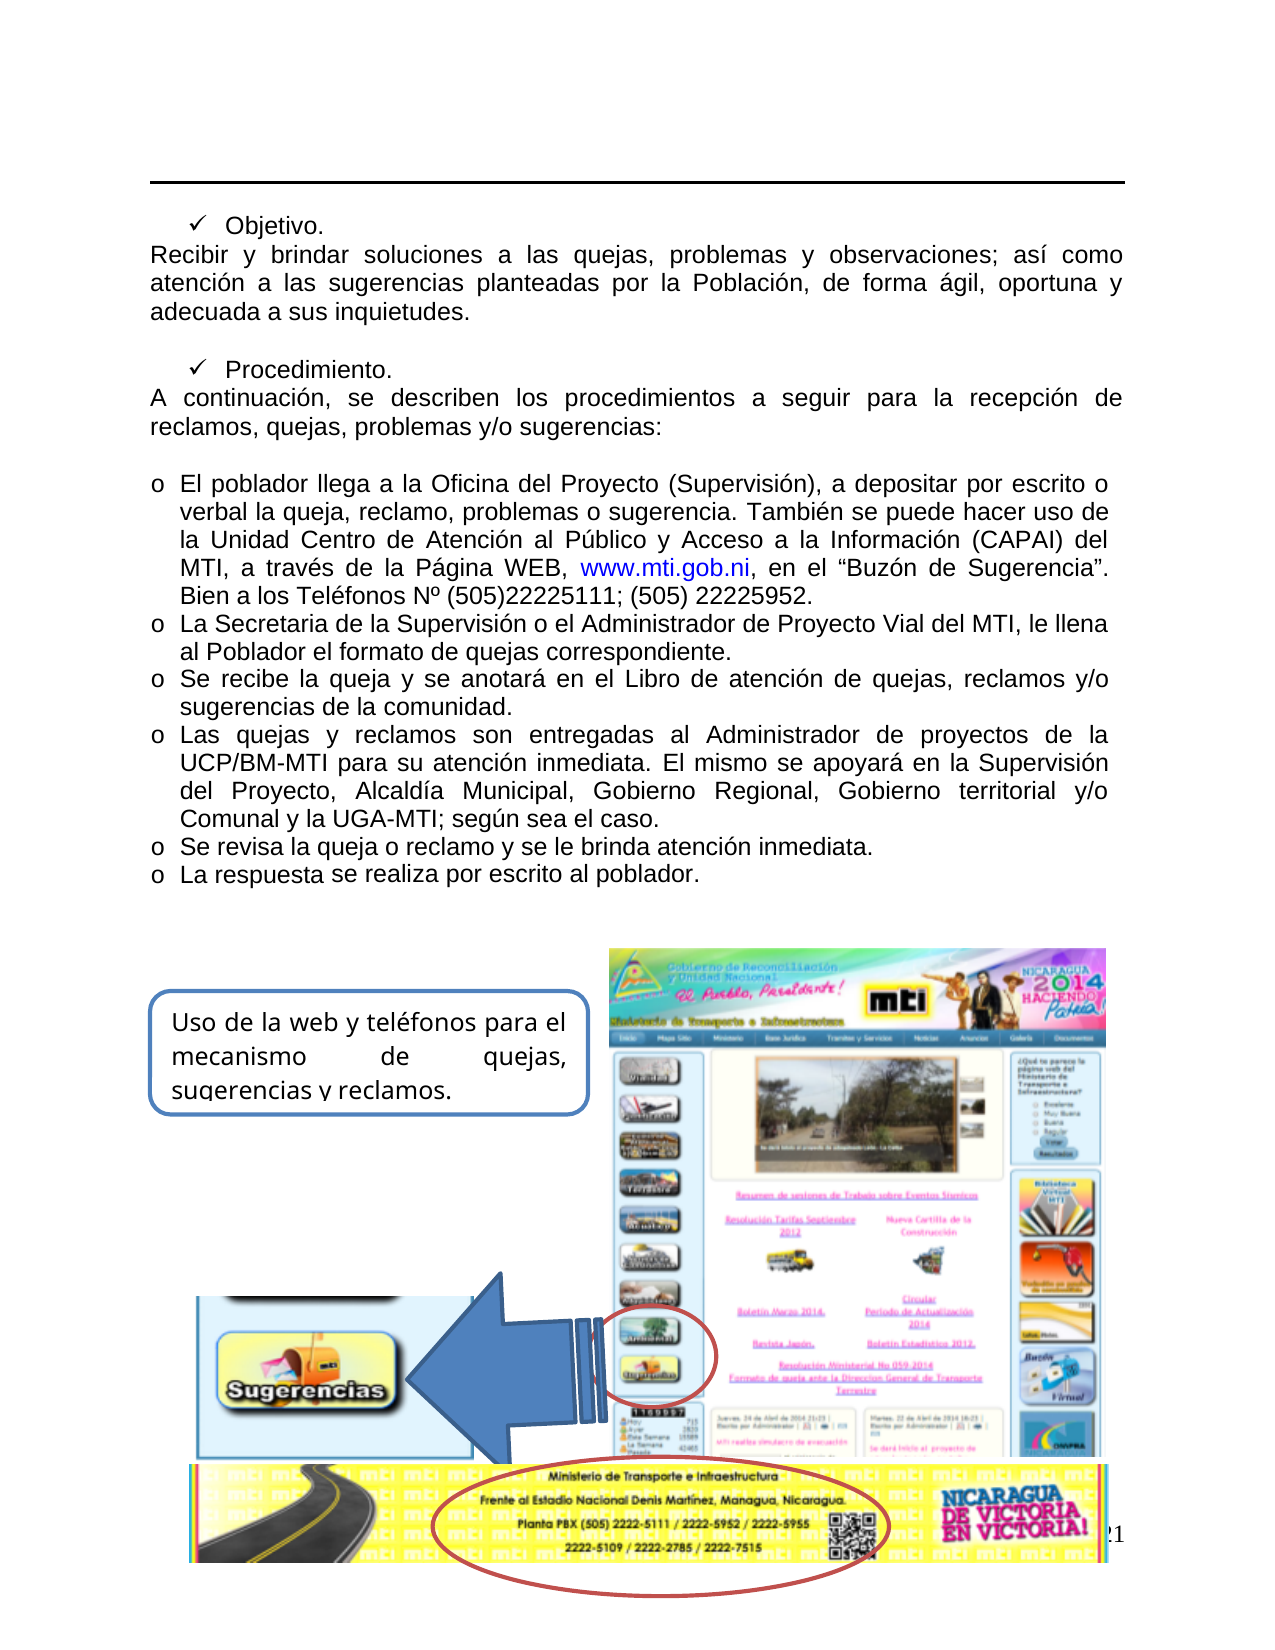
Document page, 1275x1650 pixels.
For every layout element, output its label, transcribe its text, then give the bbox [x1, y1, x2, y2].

picture [781, 1464, 1109, 1563]
list Las quejas y reclamos son entregadas al Administrador de proyectos de la UCP/BM-MTI para su atención inmediata. El mismo se apoyará en la Supervisión del Proyecto, Alcaldía Municipal, Gobierno Regional, Gobierno territorial y/o Comunal y la UGA-MTI; según sea el caso. [150, 721, 1110, 833]
list Se revisa la queja o reclamo y se le brinda atención inmediata. [150, 833, 1110, 861]
picture [187, 1296, 541, 1563]
list Objetivo. [187, 211, 1125, 239]
text Recibir y brindar soluciones a las quejas, problemas y observaciones; así como atención a las sugerencias planteadas por la Población, de forma ágil, oportuna y adecuada a sus inquietudes. [150, 239, 1125, 326]
picture [435, 1464, 886, 1563]
picture [609, 948, 1106, 1457]
text A continuación, se describen los procedimientos a seguir para la recepción de reclamos, quejas, problemas y/o sugerencias: [150, 383, 1125, 441]
list El poblador llega a la Oficina del Proyecto (Supervisión), a depositar por escrito o verbal la queja, reclamo, problemas o sugerencia. También se puede hacer uso de la Unidad Centro de Atención al Público y Acceso a la Información (CAPAI) del MTI, a través de la Página WEB, www.mti.gob.ni, en el “Buzón de Sugerencia”. Bien a los Teléfonos Nº (505)22225111; (505) 22225952. [150, 470, 1110, 610]
list Procedimiento. [187, 354, 1125, 383]
list La Secretaria de la Supervisión o el Administrador de Proyecto Vial del MTI, le llena al Poblador el formato de quejas correspondiente. [150, 610, 1110, 666]
list Se recibe la queja y se anotará en el Libro de atención de quejas, reclamos y/o sugerencias de la comunidad. [150, 666, 1110, 721]
list La respuesta se realiza por escrito al poblador. [150, 861, 1110, 889]
picture [609, 1308, 714, 1405]
